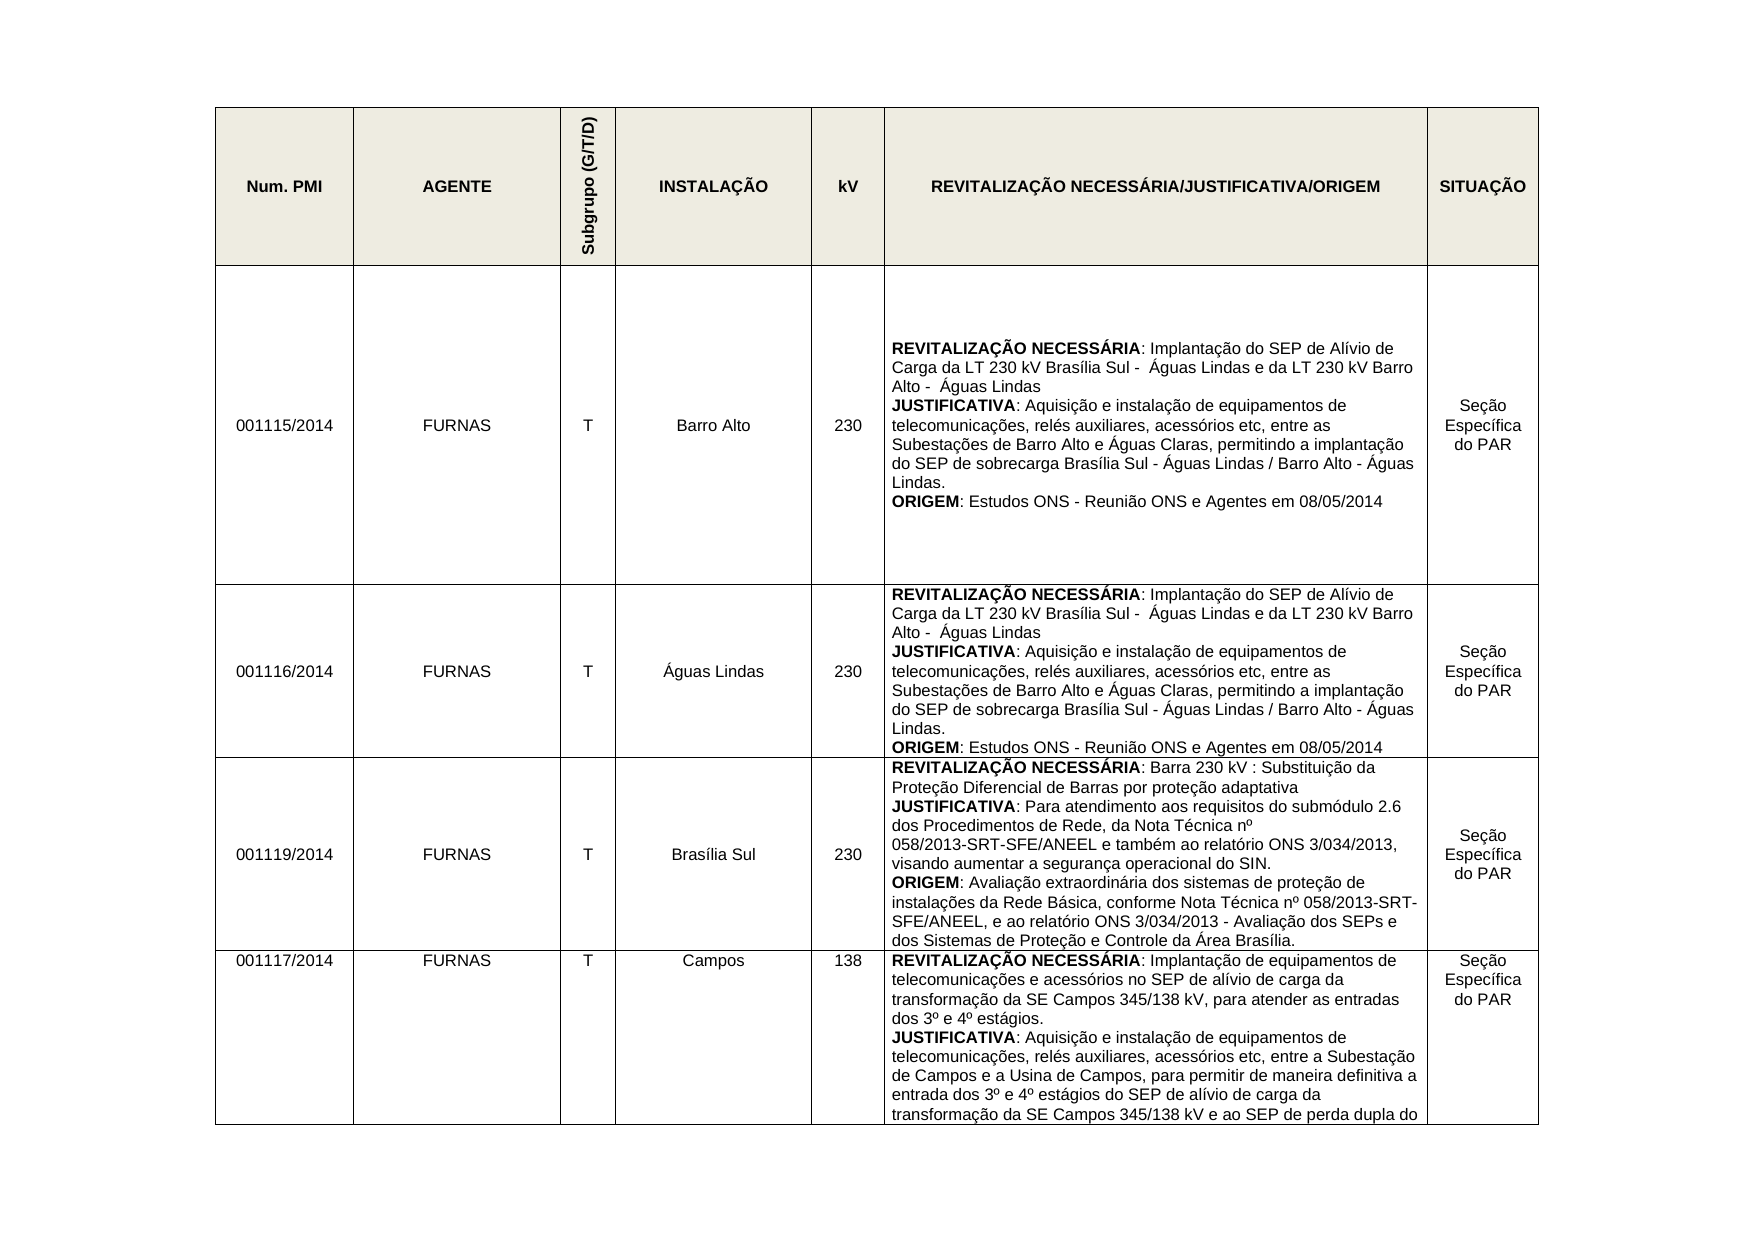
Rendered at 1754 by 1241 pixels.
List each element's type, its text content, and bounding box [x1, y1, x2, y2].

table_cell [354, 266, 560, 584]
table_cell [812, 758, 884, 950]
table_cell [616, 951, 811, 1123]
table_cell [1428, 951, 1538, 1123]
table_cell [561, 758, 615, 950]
table_header INSTALAÇÃO [616, 108, 811, 265]
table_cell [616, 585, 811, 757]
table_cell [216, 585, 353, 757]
table_header Subgrupo (G/T/D) [561, 108, 615, 265]
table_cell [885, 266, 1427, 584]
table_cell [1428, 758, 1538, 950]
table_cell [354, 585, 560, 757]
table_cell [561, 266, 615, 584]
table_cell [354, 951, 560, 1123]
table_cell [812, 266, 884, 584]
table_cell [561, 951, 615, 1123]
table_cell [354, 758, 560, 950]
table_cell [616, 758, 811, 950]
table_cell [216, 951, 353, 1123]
table_header AGENTE [354, 108, 560, 265]
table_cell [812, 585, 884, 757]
table_header SITUAÇÃO [1428, 108, 1538, 265]
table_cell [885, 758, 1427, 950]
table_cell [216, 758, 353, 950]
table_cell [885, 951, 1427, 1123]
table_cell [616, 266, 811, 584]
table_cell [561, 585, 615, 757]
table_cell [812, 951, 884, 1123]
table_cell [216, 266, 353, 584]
table_header REVITALIZAÇÃO NECESSÁRIA/JUSTIFICATIVA/ORIGEM [885, 108, 1427, 265]
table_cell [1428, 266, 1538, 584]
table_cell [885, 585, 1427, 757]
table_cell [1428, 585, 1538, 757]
table_header Num. PMI [216, 108, 353, 265]
table_header kV [812, 108, 884, 265]
